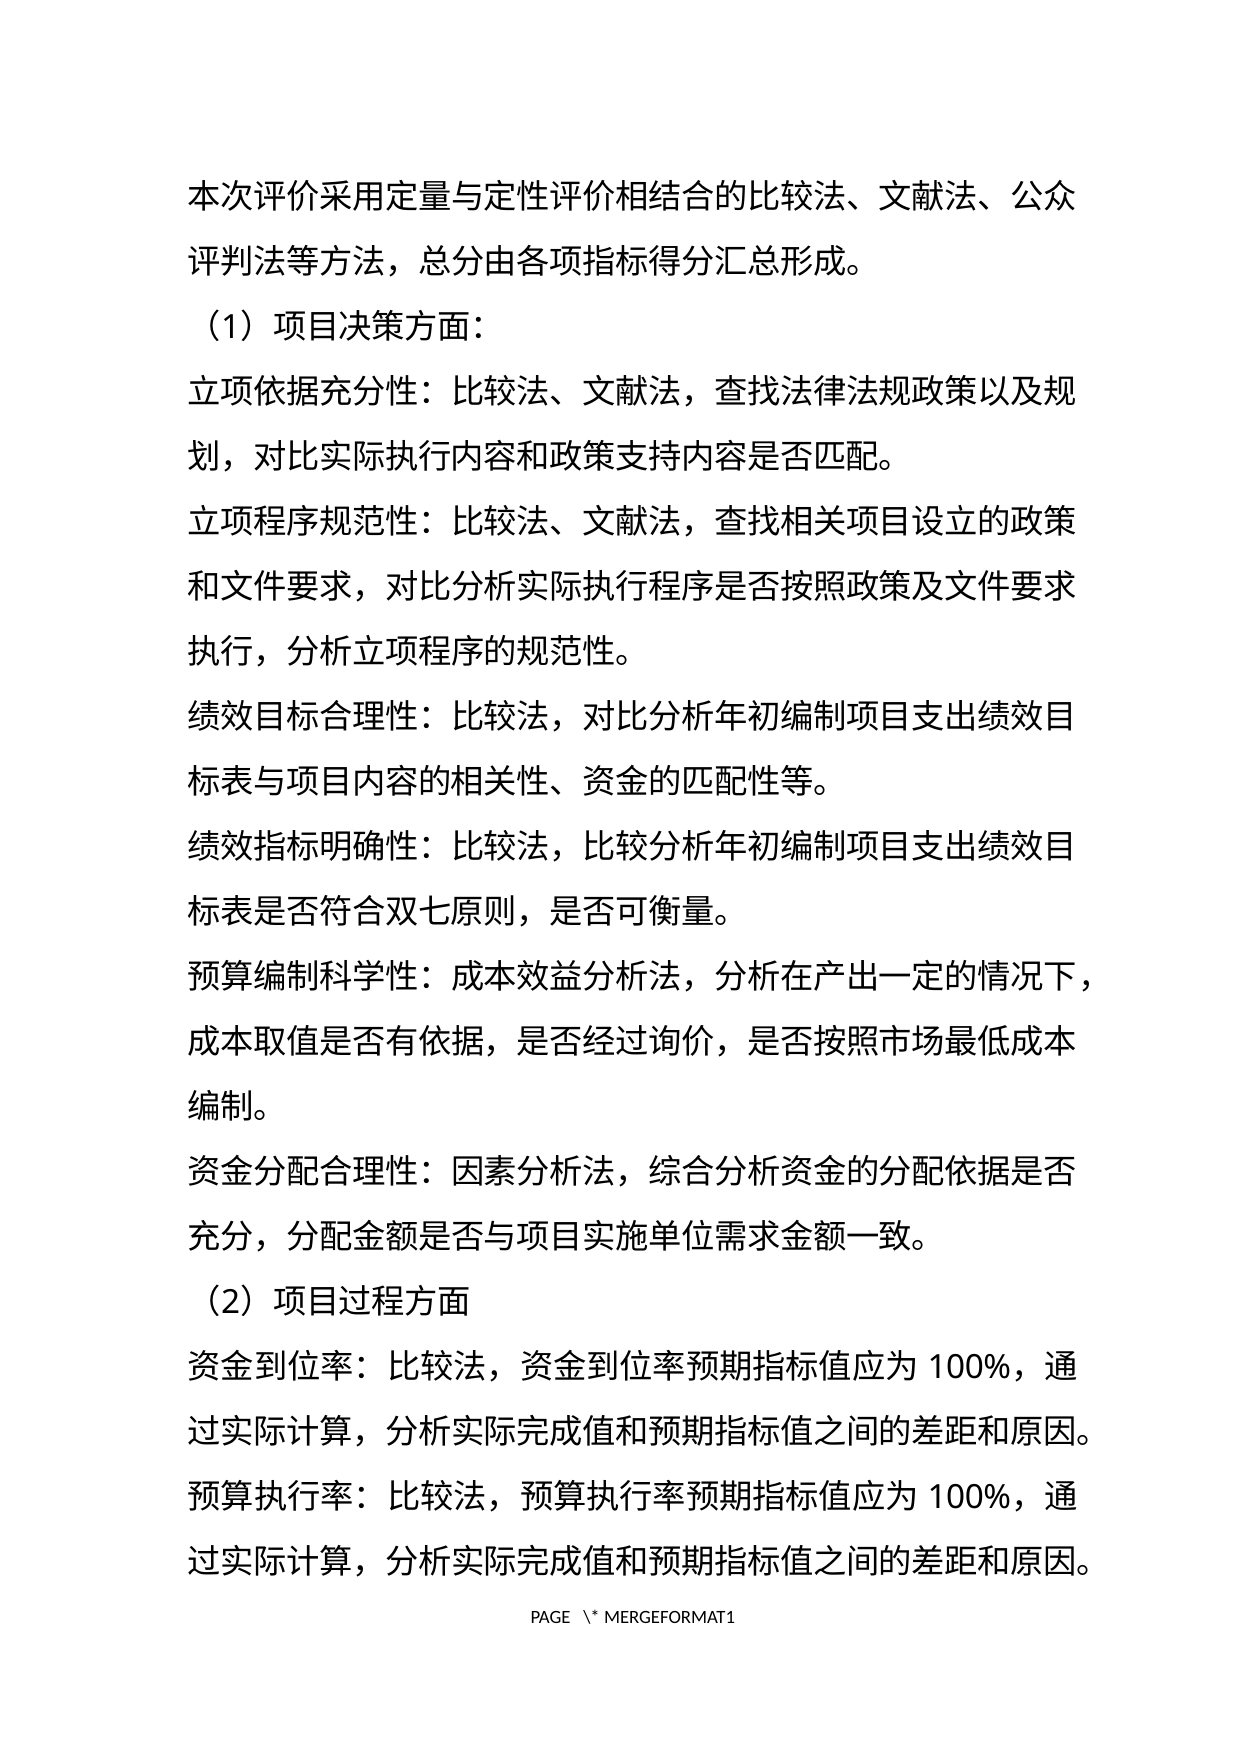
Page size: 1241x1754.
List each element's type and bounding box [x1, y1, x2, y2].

text [187, 162, 1078, 1592]
